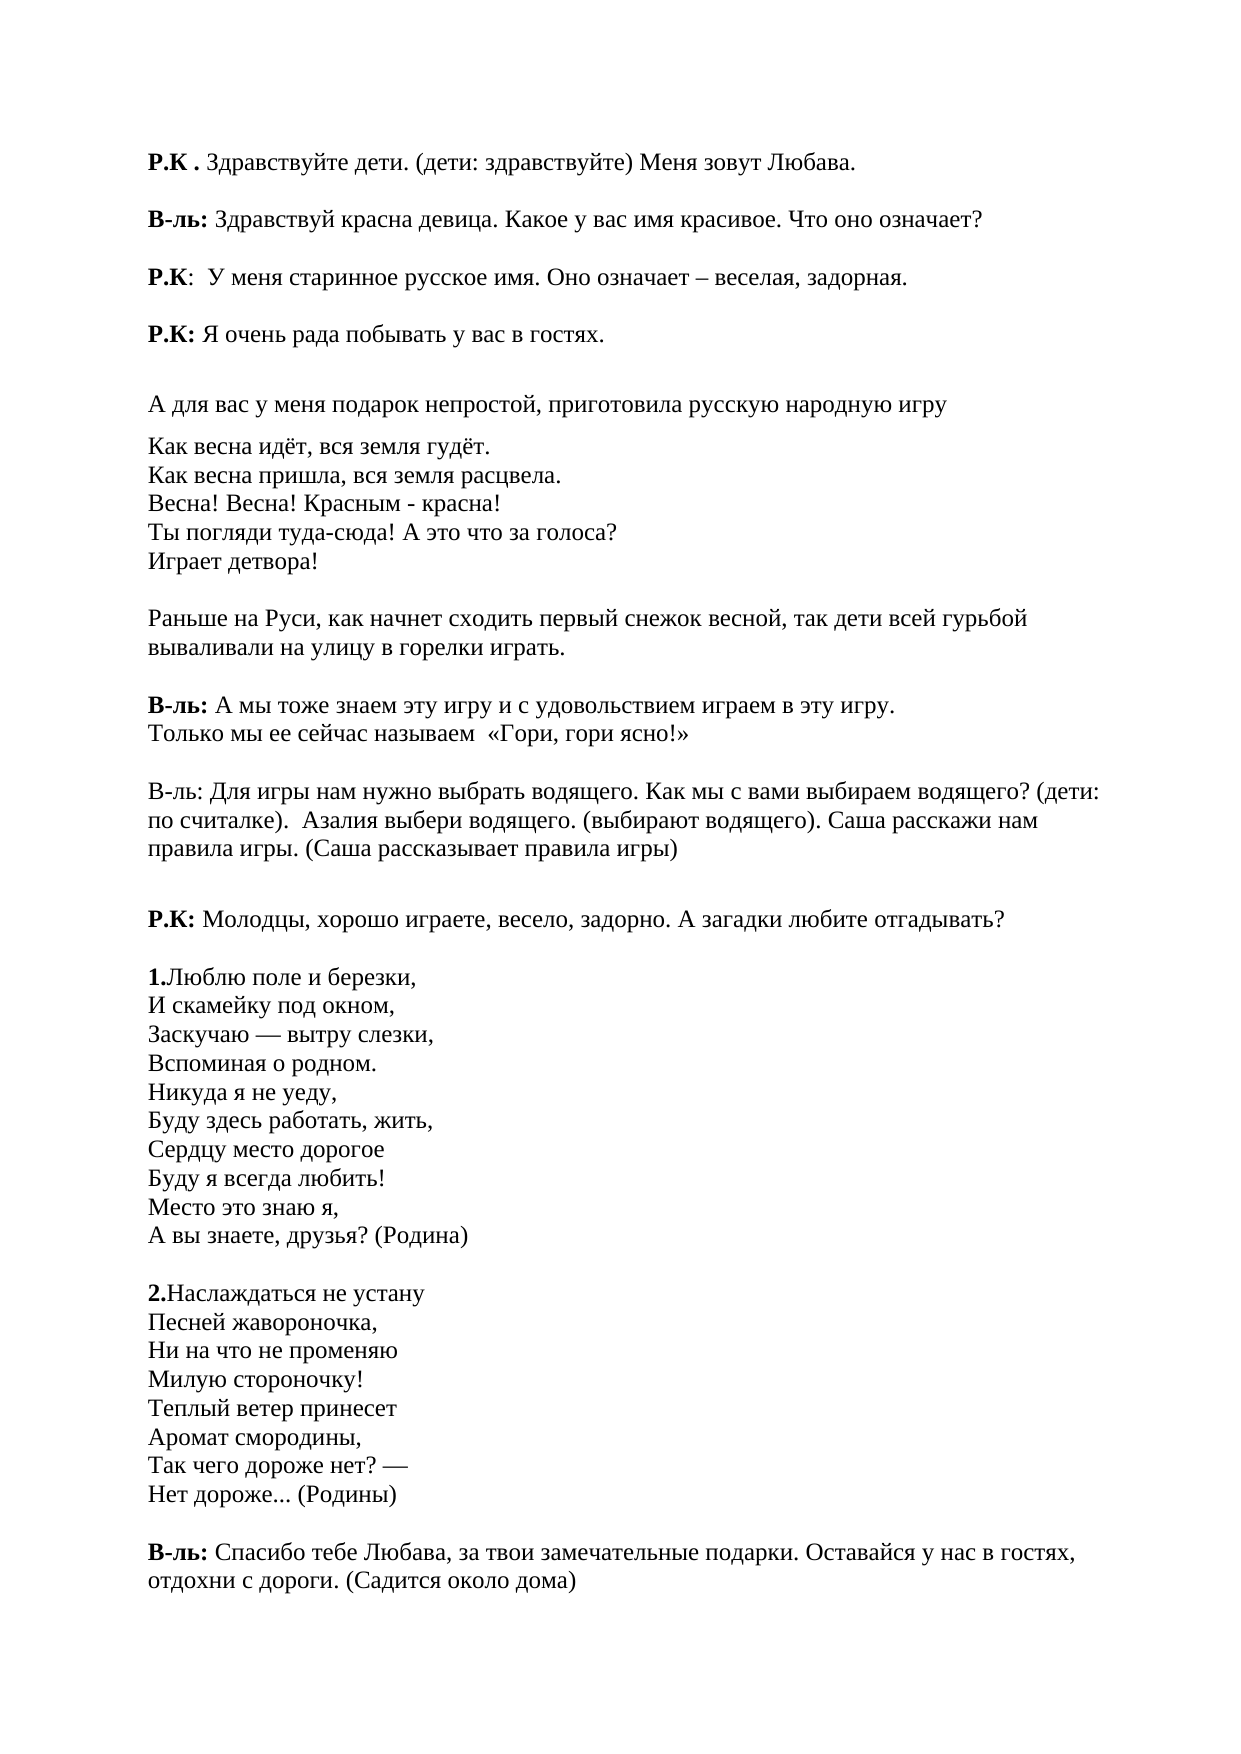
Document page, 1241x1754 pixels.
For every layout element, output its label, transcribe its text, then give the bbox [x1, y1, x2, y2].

text Нет дороже... (Родины) [148, 1479, 1122, 1508]
text Как весна идёт, вся земля гудёт. [148, 431, 1122, 460]
text Заскучаю — вытру слезки, [148, 1019, 1122, 1048]
text Песней жавороночка, [148, 1307, 1122, 1336]
text Сердцу место дорогое [148, 1134, 1122, 1163]
text В-ль: Здравствуй красна девица. Какое у вас имя красивое. Что оно означает? [148, 204, 1122, 233]
text Вспоминая о родном. [148, 1048, 1122, 1077]
text Раньше на Руси, как начнет сходить первый снежок весной, так дети всей гурьбой вываливали на улицу в горелки играть. [148, 603, 1122, 661]
text 2.Наслаждаться не устану [148, 1278, 1122, 1307]
text А для вас у меня подарок непростой, приготовила русскую народную игру [148, 389, 1122, 418]
text Весна! Весна! Красным - красна! [148, 488, 1122, 517]
text Р.К . Здравствуйте дети. (дети: здравствуйте) Меня зовут Любава. [148, 147, 1122, 176]
text Буду здесь работать, жить, [148, 1106, 1122, 1134]
text И скамейку под окном, [148, 991, 1122, 1019]
text Так чего дороже нет? — [148, 1451, 1122, 1479]
text Только мы ее сейчас называем «Гори, гори ясно!» [148, 718, 1122, 747]
text Р.К: Молодцы, хорошо играете, весело, задорно. А загадки любите отгадывать? [148, 904, 1122, 933]
text Как весна пришла, вся земля расцвела. [148, 460, 1122, 488]
text А вы знаете, друзья? (Родина) [148, 1221, 1122, 1249]
text В-ль: Спасибо тебе Любава, за твои замечательные подарки. Оставайся у нас в гостях, отдохни с дороги. (Садится около дома) [148, 1537, 1122, 1594]
text Теплый ветер принесет [148, 1393, 1122, 1422]
text В-ль: А мы тоже знаем эту игру и с удовольствием играем в эту игру. [148, 690, 1122, 718]
text 1.Люблю поле и березки, [148, 962, 1122, 991]
text Место это знаю я, [148, 1192, 1122, 1221]
text Никуда я не уеду, [148, 1077, 1122, 1106]
text Буду я всегда любить! [148, 1163, 1122, 1192]
text Ни на что не променяю [148, 1336, 1122, 1364]
text Аромат смородины, [148, 1422, 1122, 1451]
text Ты погляди туда-сюда! А это что за голоса? [148, 517, 1122, 546]
text Милую стороночку! [148, 1364, 1122, 1393]
text Р.К: У меня старинное русское имя. Оно означает – веселая, задорная. [148, 262, 1122, 291]
text В-ль: Для игры нам нужно выбрать водящего. Как мы с вами выбираем водящего? (дети: по считалке). Азалия выбери водящего. (выбирают водящего). Саша расскажи нам правила игры. (Саша рассказывает правила игры) [148, 776, 1122, 862]
text Р.К: Я очень рада побывать у вас в гостях. [148, 319, 1122, 348]
text Играет детвора! [148, 546, 1122, 575]
